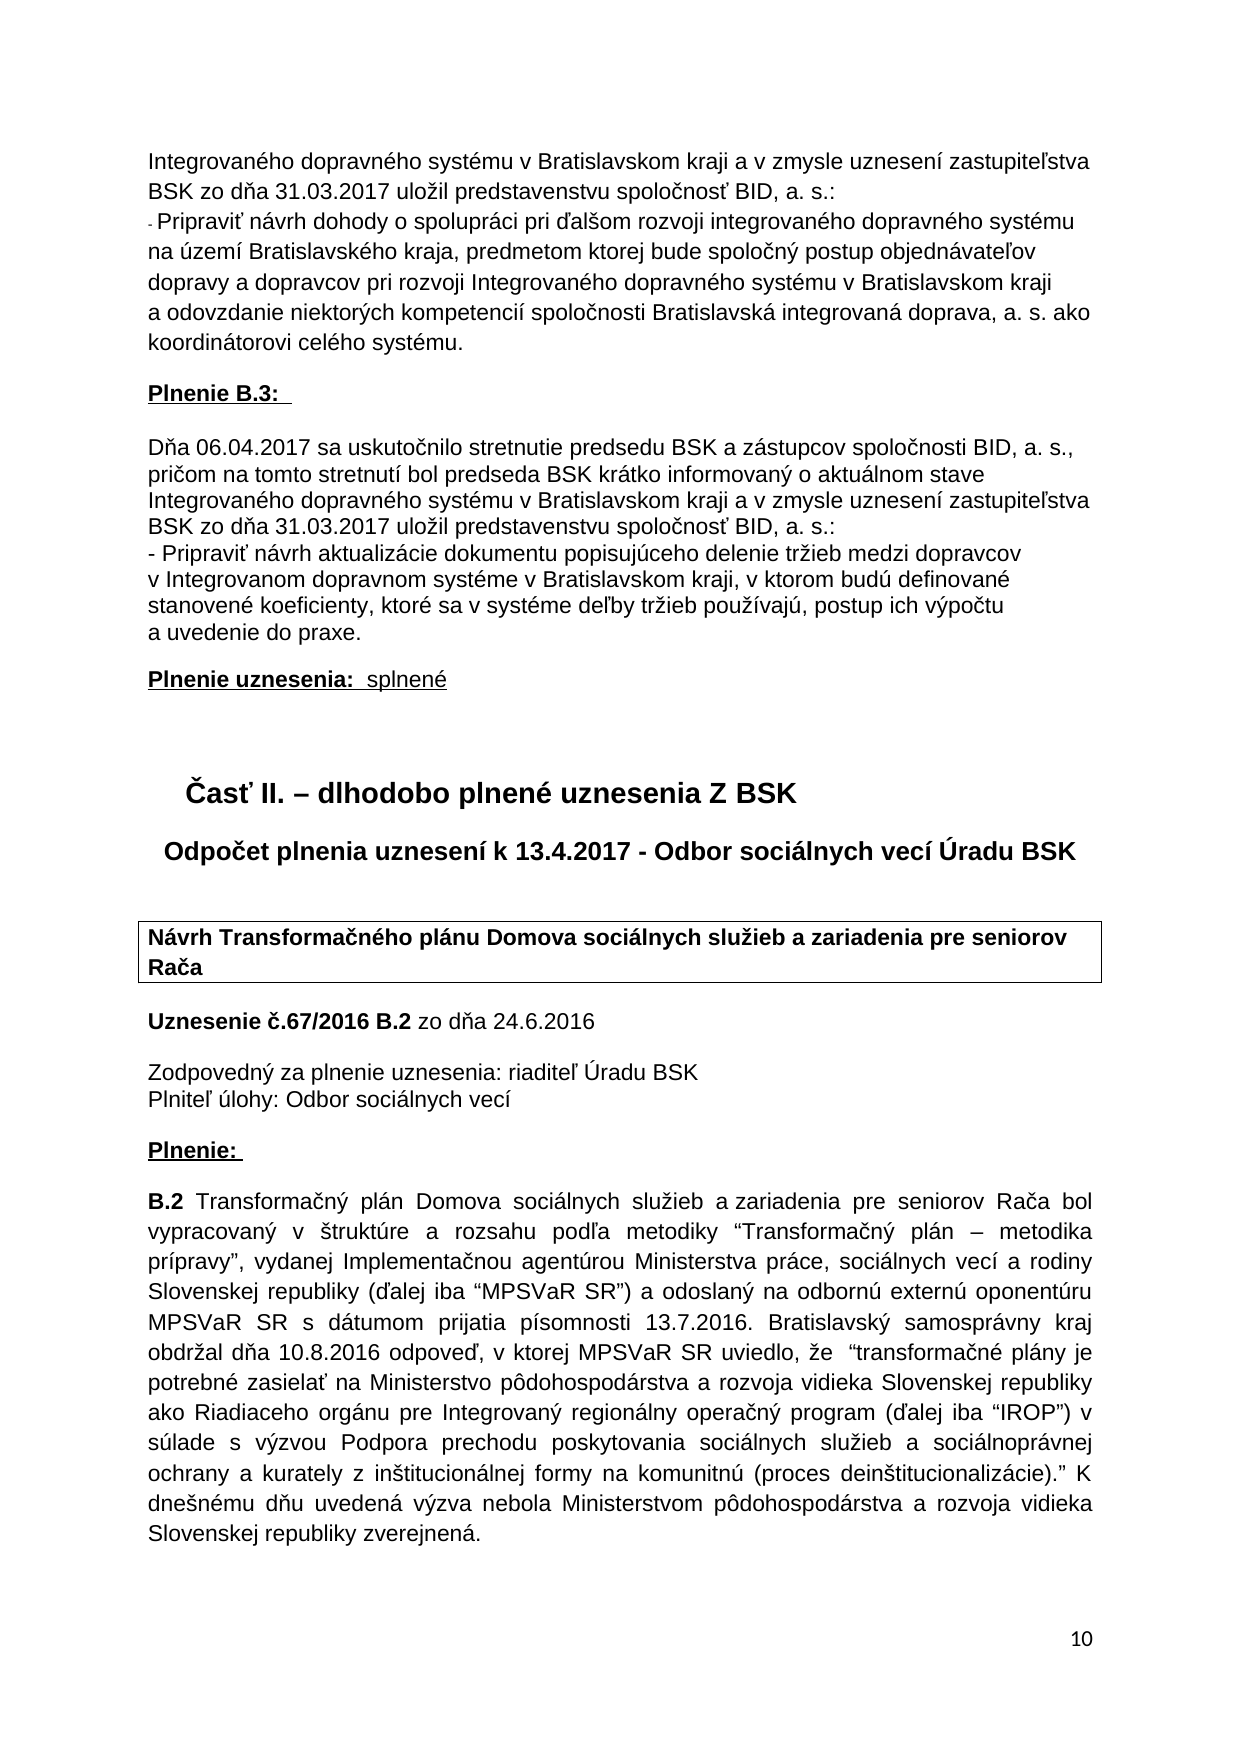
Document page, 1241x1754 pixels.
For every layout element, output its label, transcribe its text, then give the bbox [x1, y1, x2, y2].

text Plnenie: [148, 1137, 1093, 1163]
text Plnenie B.3: [148, 380, 1093, 406]
text Odpočet plnenia uznesení k 13.4.2017 - Odbor sociálnych vecí Úradu BSK [148, 836, 1093, 866]
text Uznesenie č.67/2016 B.2 zo dňa 24.6.2016 [148, 1008, 1093, 1034]
text B.2 Transformačný plán Domova sociálnych služieb a zariadenia pre seniorov Rača bol vypracovaný v štruktúre a rozsahu podľa metodiky “Transformačný plán – metodika prípravy”, vydanej Implementačnou agentúrou Ministerstva práce, sociálnych vecí a rodiny Slovenskej republiky (ďalej iba “MPSVaR SR”) a odoslaný na odbornú externú oponentúru MPSVaR SR s dátumom prijatia písomnosti 13.7.2016. Bratislavský samosprávny kraj obdržal dňa 10.8.2016 odpoveď, v ktorej MPSVaR SR uviedlo, že “transformačné plány je potrebné zasielať na Ministerstvo pôdohospodárstva a rozvoja vidieka Slovenskej republiky ako Riadiaceho orgánu pre Integrovaný regionálny operačný program (ďalej iba “IROP”) v súlade s výzvou Podpora prechodu poskytovania sociálnych služieb a sociálnoprávnej ochrany a kurately z inštitucionálnej formy na komunitnú (proces deinštitucionalizácie).” K dnešnému dňu uvedená výzva nebola Ministerstvom pôdohospodárstva a rozvoja vidieka Slovenskej republiky zverejnená. [148, 1188, 1093, 1546]
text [148, 148, 1093, 355]
text Plnenie uznesenia: splnené [148, 666, 1093, 692]
text Plniteľ úlohy: Odbor sociálnych vecí [148, 1086, 1093, 1112]
text Dňa 06.04.2017 sa uskutočnilo stretnutie predsedu BSK a zástupcov spoločnosti BID, a. s., pričom na tomto stretnutí bol predseda BSK krátko informovaný o aktuálnom stave Integrovaného dopravného systému v Bratislavskom kraji a v zmysle uznesení zastupiteľstva BSK zo dňa 31.03.2017 uložil predstavenstvu spoločnosť BID, a. s.: - Pripraviť návrh aktualizácie dokumentu popisujúceho delenie tržieb medzi dopravcov v Integrovanom dopravnom systéme v Bratislavskom kraji, v ktorom budú definované stanovené koeficienty, ktoré sa v systéme deľby tržieb používajú, postup ich výpočtu a uvedenie do praxe. [148, 406, 1093, 645]
text Zodpovedný za plnenie uznesenia: riaditeľ Úradu BSK [148, 1059, 1093, 1086]
text Časť II. – dlhodobo plnené uznesenia Z BSK [185, 776, 1093, 810]
text Návrh Transformačného plánu Domova sociálnych služieb a zariadenia pre seniorov Rača [139, 922, 1101, 982]
